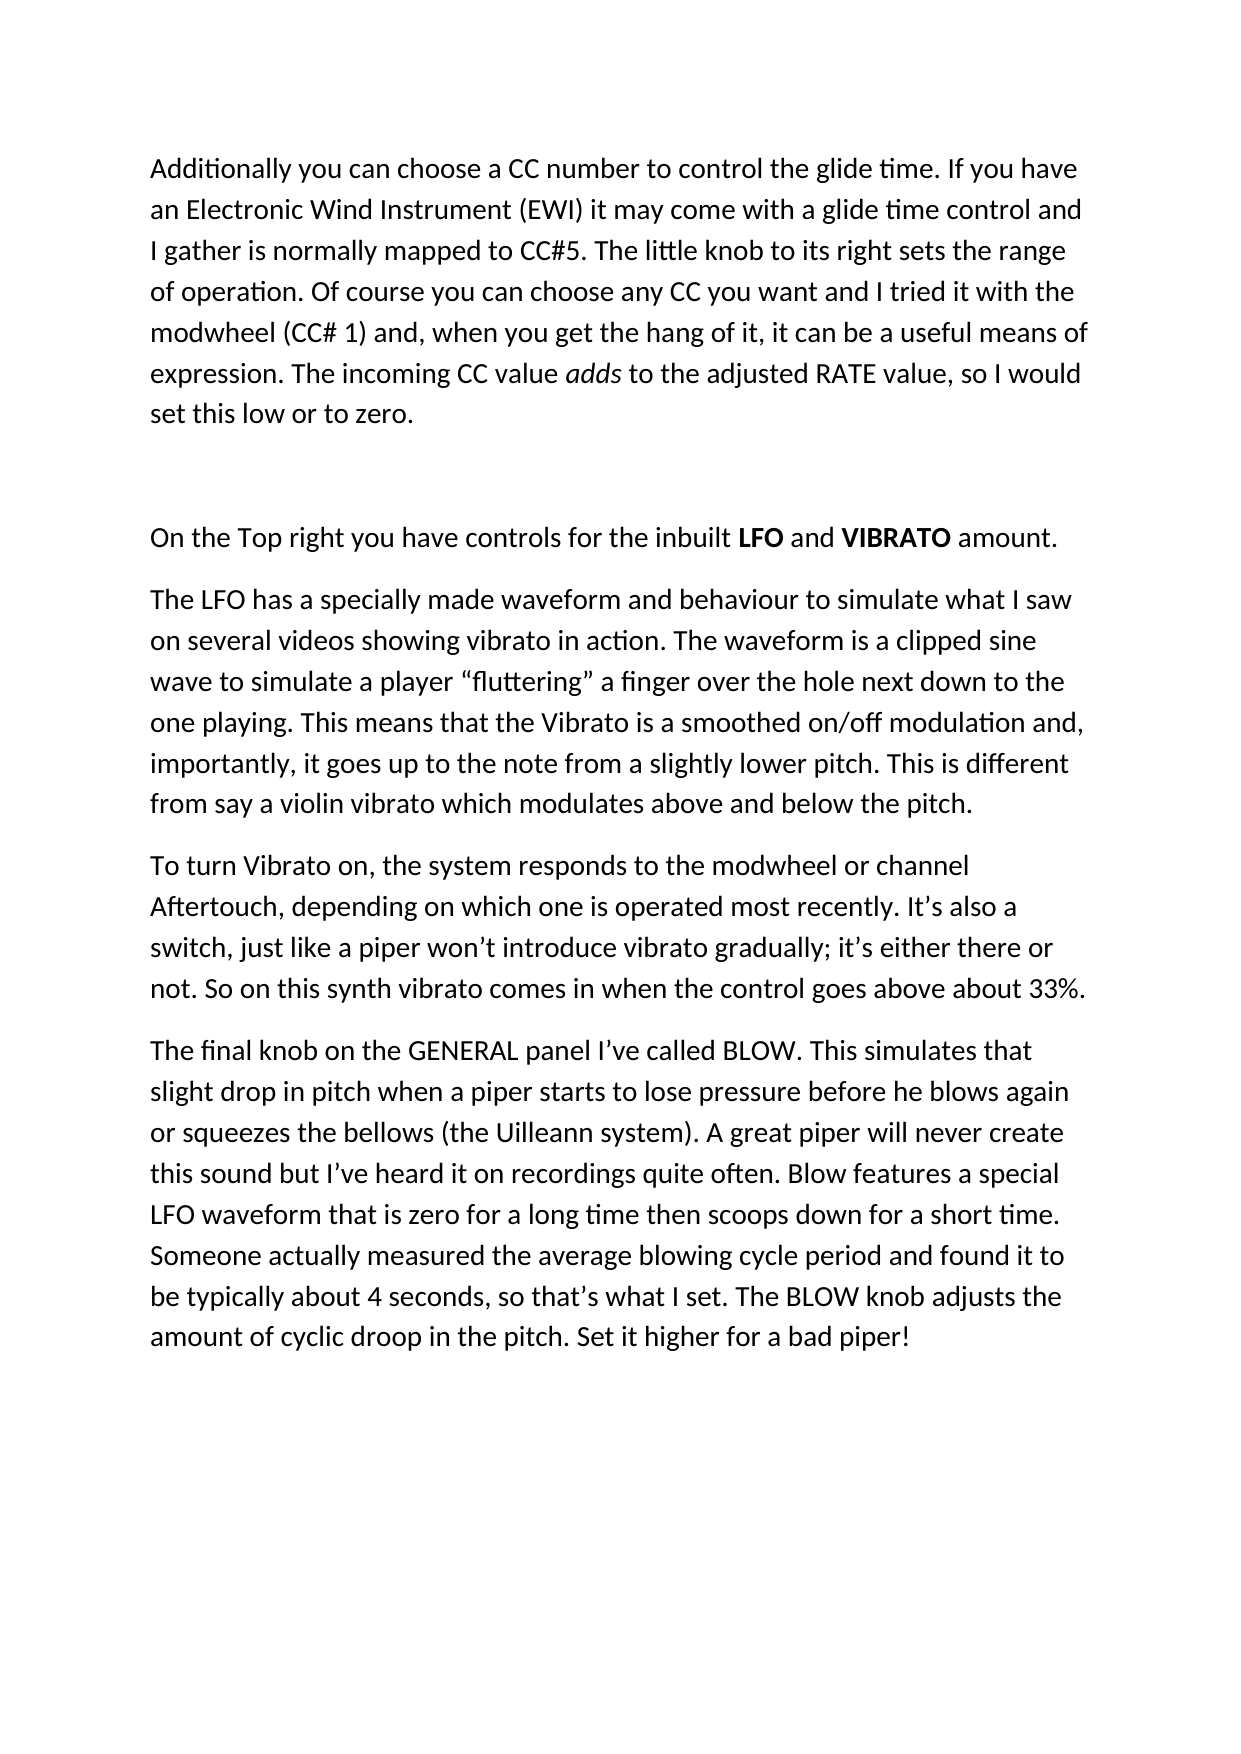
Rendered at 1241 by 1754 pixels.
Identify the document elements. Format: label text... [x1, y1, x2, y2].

text The final knob on the GENERAL panel I’ve called BLOW. This simulates that slight drop in pitch when a piper starts to lose pressure before he blows again or squeezes the bellows (the Uilleann system). A great piper will never create this sound but I’ve heard it on recordings quite often. Blow features a special LFO waveform that is zero for a long time then scoops down for a short time. Someone actually measured the average blowing cycle period and found it to be typically about 4 seconds, so that’s what I set. The BLOW knob adjusts the amount of cyclic droop in the pitch. Set it higher for a bad piper! [150, 1032, 1090, 1354]
text On the Top right you have controls for the inbuilt LFO and VIBRATO amount. [150, 519, 1090, 555]
text To turn Vibrato on, the system responds to the modwheel or channel Aftertouch, depending on which one is operated most recently. It’s also a switch, just like a piper won’t introduce vibrato gradually; it’s either there or not. So on this synth vibrato comes in when the control goes above about 33%. [150, 847, 1090, 1006]
text The LFO has a specially made waveform and behaviour to simulate what I saw on several videos showing vibrato in action. The waveform is a clipped sine wave to simulate a player “fluttering” a finger over the hole next down to the one playing. This means that the Vibrato is a smoothed on/off modulation and, importantly, it goes up to the note from a slightly lower pitch. This is different from say a violin vibrato which modulates above and below the pitch. [150, 581, 1090, 821]
text Additionally you can choose a CC number to control the glide time. If you have an Electronic Wind Instrument (EWI) it may come with a glide time control and I gather is normally mapped to CC#5. The little knob to its right sets the range of operation. Of course you can choose any CC you want and I tried it with the modwheel (CC# 1) and, when you get the hang of it, it can be a useful means of expression. The incoming CC value adds to the adjusted RATE value, so I would set this low or to zero. [150, 150, 1090, 431]
